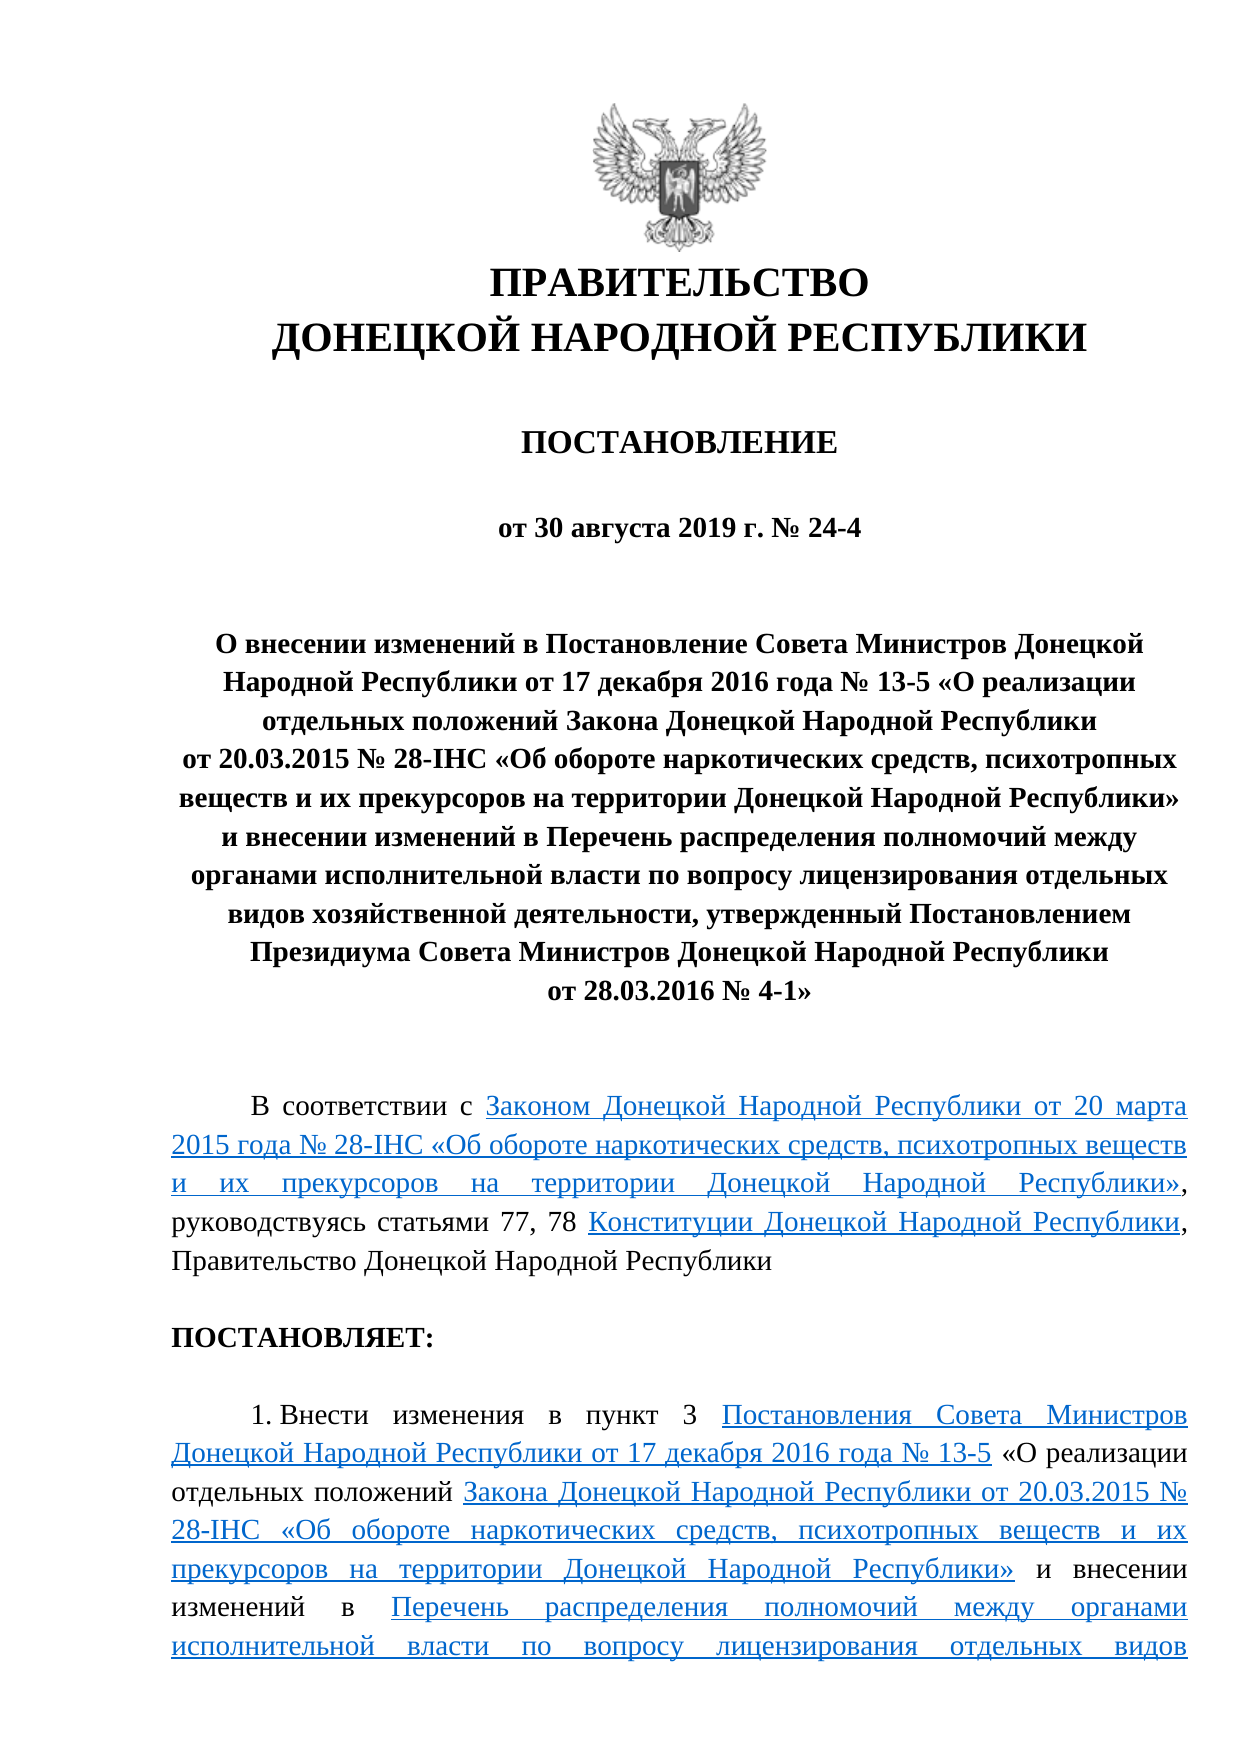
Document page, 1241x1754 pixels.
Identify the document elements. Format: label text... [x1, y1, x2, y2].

text ПОСТАНОВЛЕНИЕ [171, 422, 1188, 461]
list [171, 1543, 1188, 1657]
text от 30 августа 2019 г. № 24-4 [171, 510, 1188, 544]
text О внесении изменений в Постановление Совета Министров Донецкой Народной Республики от 17 декабря 2016 года № 13-5 «О реализации отдельных положений Закона Донецкой Народной Республики от 20.03.2015 № 28-IHC «Об обороте наркотических средств, психотропных веществ и их прекурсоров на территории Донецкой Народной Республики» и внесении изменений в Перечень распределения полномочий между органами исполнительной власти по вопросу лицензирования отдельных видов хозяйственной деятельности, утвержденный Постановлением Президиума Совета Министров Донецкой Народной Республики [171, 626, 1188, 968]
text ПОСТАНОВЛЯЕТ: [171, 1320, 1188, 1353]
text от 28.03.2016 № 4-1» [171, 973, 1188, 1006]
text В соответствии с Законом Донецкой Народной Республики от 20 марта 2015 года № 28-IНС «Об обороте наркотических средств, психотропных веществ и их прекурсоров на территории Донецкой Народной Республики», руководствуясь статьями 77, 78 Конституции Донецкой Народной Республики, Правительство Донецкой Народной Республики [171, 1088, 1188, 1276]
text ПРАВИТЕЛЬСТВО [171, 257, 1188, 305]
text ДОНЕЦКОЙ НАРОДНОЙ РЕСПУБЛИКИ [171, 312, 1188, 360]
picture [592, 103, 767, 252]
